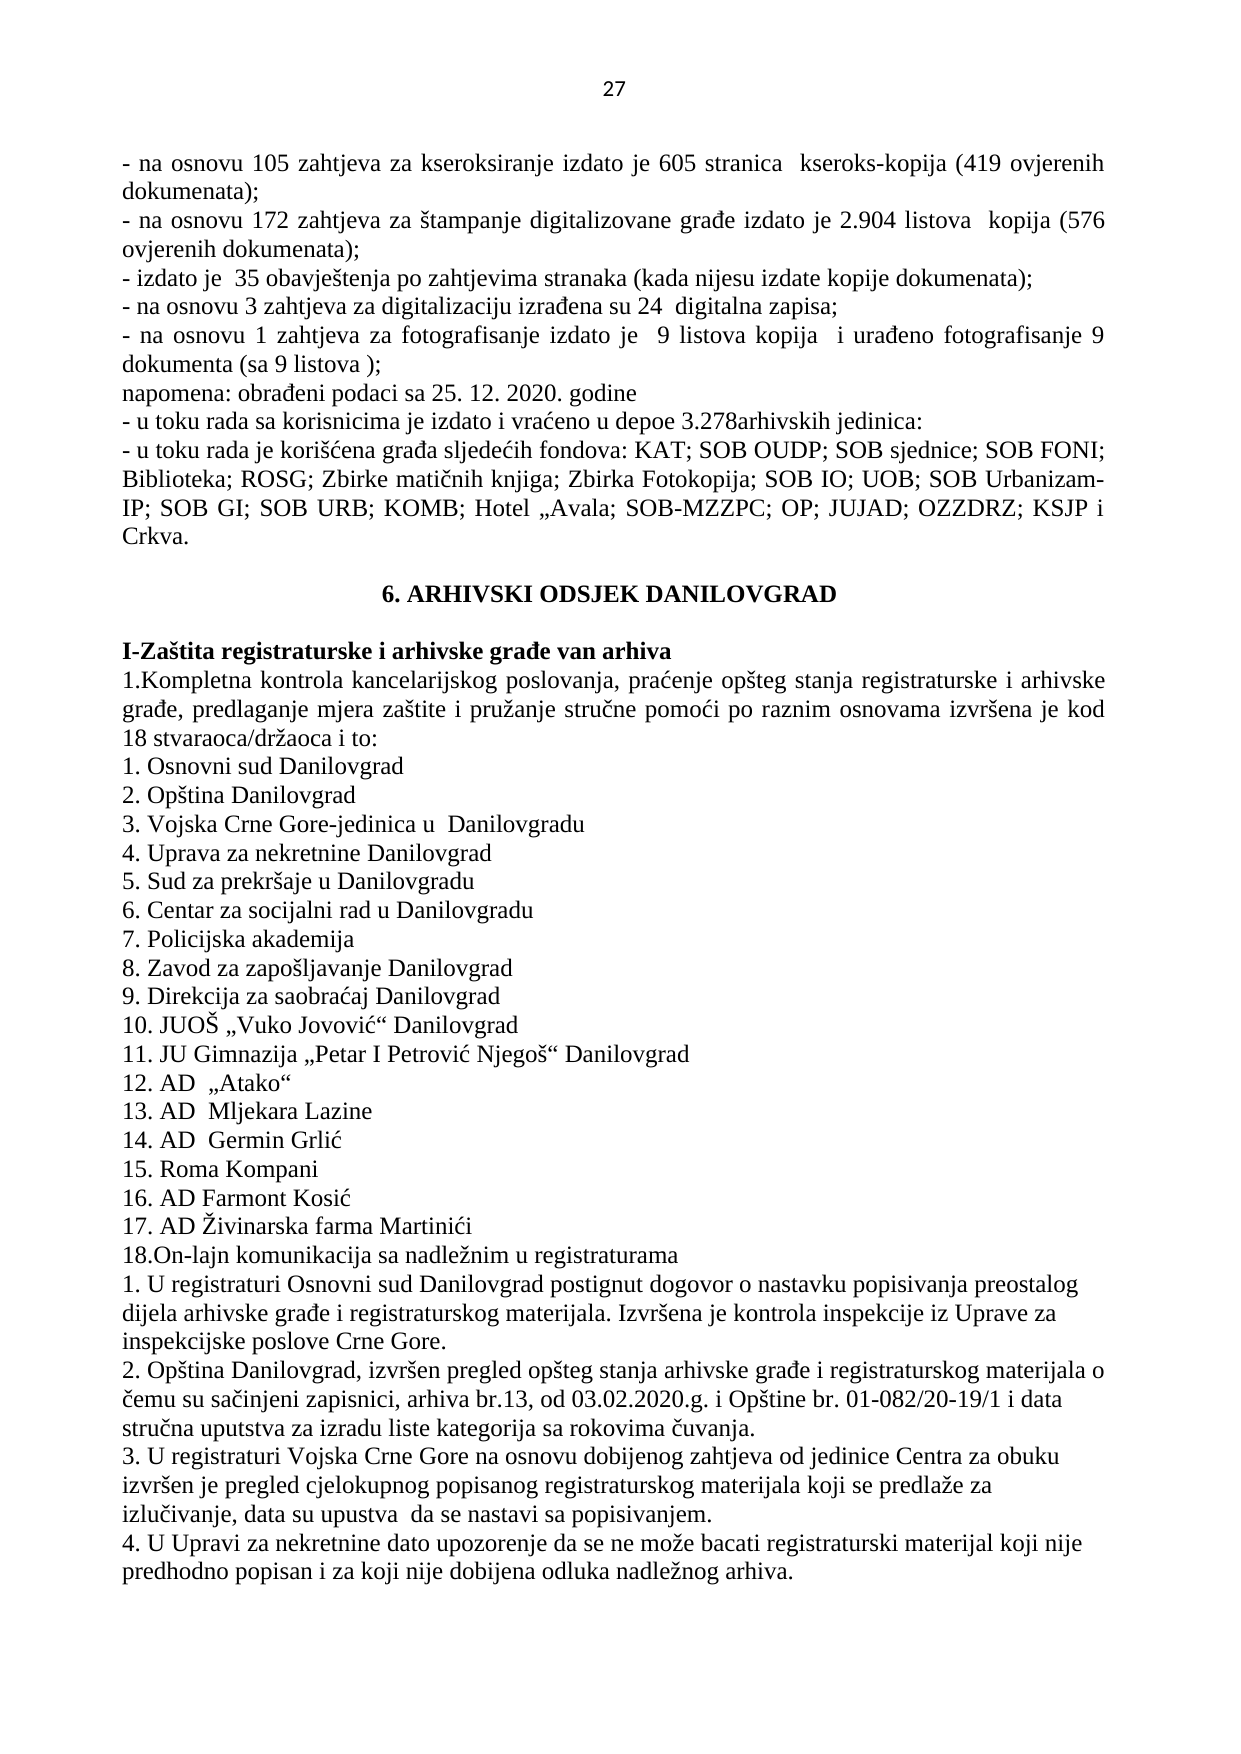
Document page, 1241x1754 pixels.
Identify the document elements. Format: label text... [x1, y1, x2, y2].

text napomena: obrađeni podaci sa 25. 12. 2020. godine [122, 378, 1106, 406]
text 9. Direkcija za saobraćaj Danilovgrad [122, 981, 1106, 1010]
text I-Zaštita registraturske i arhivske građe van arhiva [122, 636, 1106, 665]
text 16. AD Farmont Kosić [122, 1183, 1106, 1211]
text - na osnovu 1 zahtjeva za fotografisanje izdato je 9 listova kopija i urađeno fotografisanje 9 dokumenta (sa 9 listova ); [122, 320, 1106, 378]
text 15. Roma Kompani [122, 1154, 1106, 1183]
text 4. U Upravi za nekretnine dato upozorenje da se ne može bacati registraturski materijal koji nije predhodno popisan i za koji nije dobijena odluka nadležnog arhiva. [122, 1528, 1106, 1585]
text - u toku rada je korišćena građa sljedećih fondova: KAT; SOB OUDP; SOB sjednice; SOB FONI; Biblioteka; ROSG; Zbirke matičnih knjiga; Zbirka Fotokopija; SOB IO; UOB; SOB Urbanizam-IP; SOB GI; SOB URB; KOMB; Hotel „Avala; SOB-MZZPC; OP; JUJAD; OZZDRZ; KSJP i Crkva. [122, 435, 1106, 550]
text 8. Zavod za zapošljavanje Danilovgrad [122, 953, 1106, 981]
text 3. U registraturi Vojska Crne Gore na osnovu dobijenog zahtjeva od jedinice Centra za obuku izvršen je pregled cjelokupnog popisanog registraturskog materijala koji se predlaže za izlučivanje, data su upustva da se nastavi sa popisivanjem. [122, 1441, 1106, 1528]
text 2. Opština Danilovgrad [122, 780, 1106, 809]
text 1.Kompletna kontrola kancelarijskog poslovanja, praćenje opšteg stanja registraturske i arhivske građe, predlaganje mjera zaštite i pružanje stručne pomoći po raznim osnovama izvršena je kod 18 stvaraoca/držaoca i to: [122, 665, 1106, 751]
text 12. AD „Atako“ [122, 1068, 1106, 1096]
text 1. U registraturi Osnovni sud Danilovgrad postignut dogovor o nastavku popisivanja preostalog dijela arhivske građe i registraturskog materijala. Izvršena je kontrola inspekcije iz Uprave za inspekcijske poslove Crne Gore. [122, 1269, 1106, 1355]
text - u toku rada sa korisnicima je izdato i vraćeno u depoe 3.278arhivskih jedinica: [122, 406, 1106, 435]
text 10. JUOŠ „Vuko Jovović“ Danilovgrad [122, 1010, 1106, 1039]
text 11. JU Gimnazija „Petar I Petrović Njegoš“ Danilovgrad [122, 1039, 1106, 1068]
text - na osnovu 3 zahtjeva za digitalizaciju izrađena su 24 digitalna zapisa; [122, 291, 1106, 320]
text 3. Vojska Crne Gore-jedinica u Danilovgradu [122, 809, 1106, 838]
text 4. Uprava za nekretnine Danilovgrad [122, 838, 1106, 866]
text - izdato je 35 obavještenja po zahtjevima stranaka (kada nijesu izdate kopije dokumenata); [122, 263, 1106, 291]
text 5. Sud za prekršaje u Danilovgradu [122, 866, 1106, 895]
text - na osnovu 172 zahtjeva za štampanje digitalizovane građe izdato je 2.904 listova kopija (576 ovjerenih dokumenata); [122, 205, 1106, 263]
text 17. AD Živinarska farma Martinići [122, 1211, 1106, 1240]
text 2. Opština Danilovgrad, izvršen pregled opšteg stanja arhivske građe i registraturskog materijala o čemu su sačinjeni zapisnici, arhiva br.13, od 03.02.2020.g. i Opštine br. 01-082/20-19/1 i data stručna uputstva za izradu liste kategorija sa rokovima čuvanja. [122, 1355, 1106, 1441]
text - na osnovu 105 zahtjeva za kseroksiranje izdato je 605 stranica kseroks-kopija (419 ovjerenih dokumenata); [122, 148, 1106, 205]
text 6. Centar za socijalni rad u Danilovgradu [122, 895, 1106, 924]
text 7. Policijska akademija [122, 924, 1106, 953]
text 6. ARHIVSKI ODSJEK DANILOVGRAD [122, 579, 1106, 608]
text 13. AD Mljekara Lazine [122, 1096, 1106, 1125]
text 1. Osnovni sud Danilovgrad [122, 751, 1106, 780]
text 18.On-lajn komunikacija sa nadležnim u registraturama [122, 1240, 1106, 1269]
text 14. AD Germin Grlić [122, 1125, 1106, 1154]
